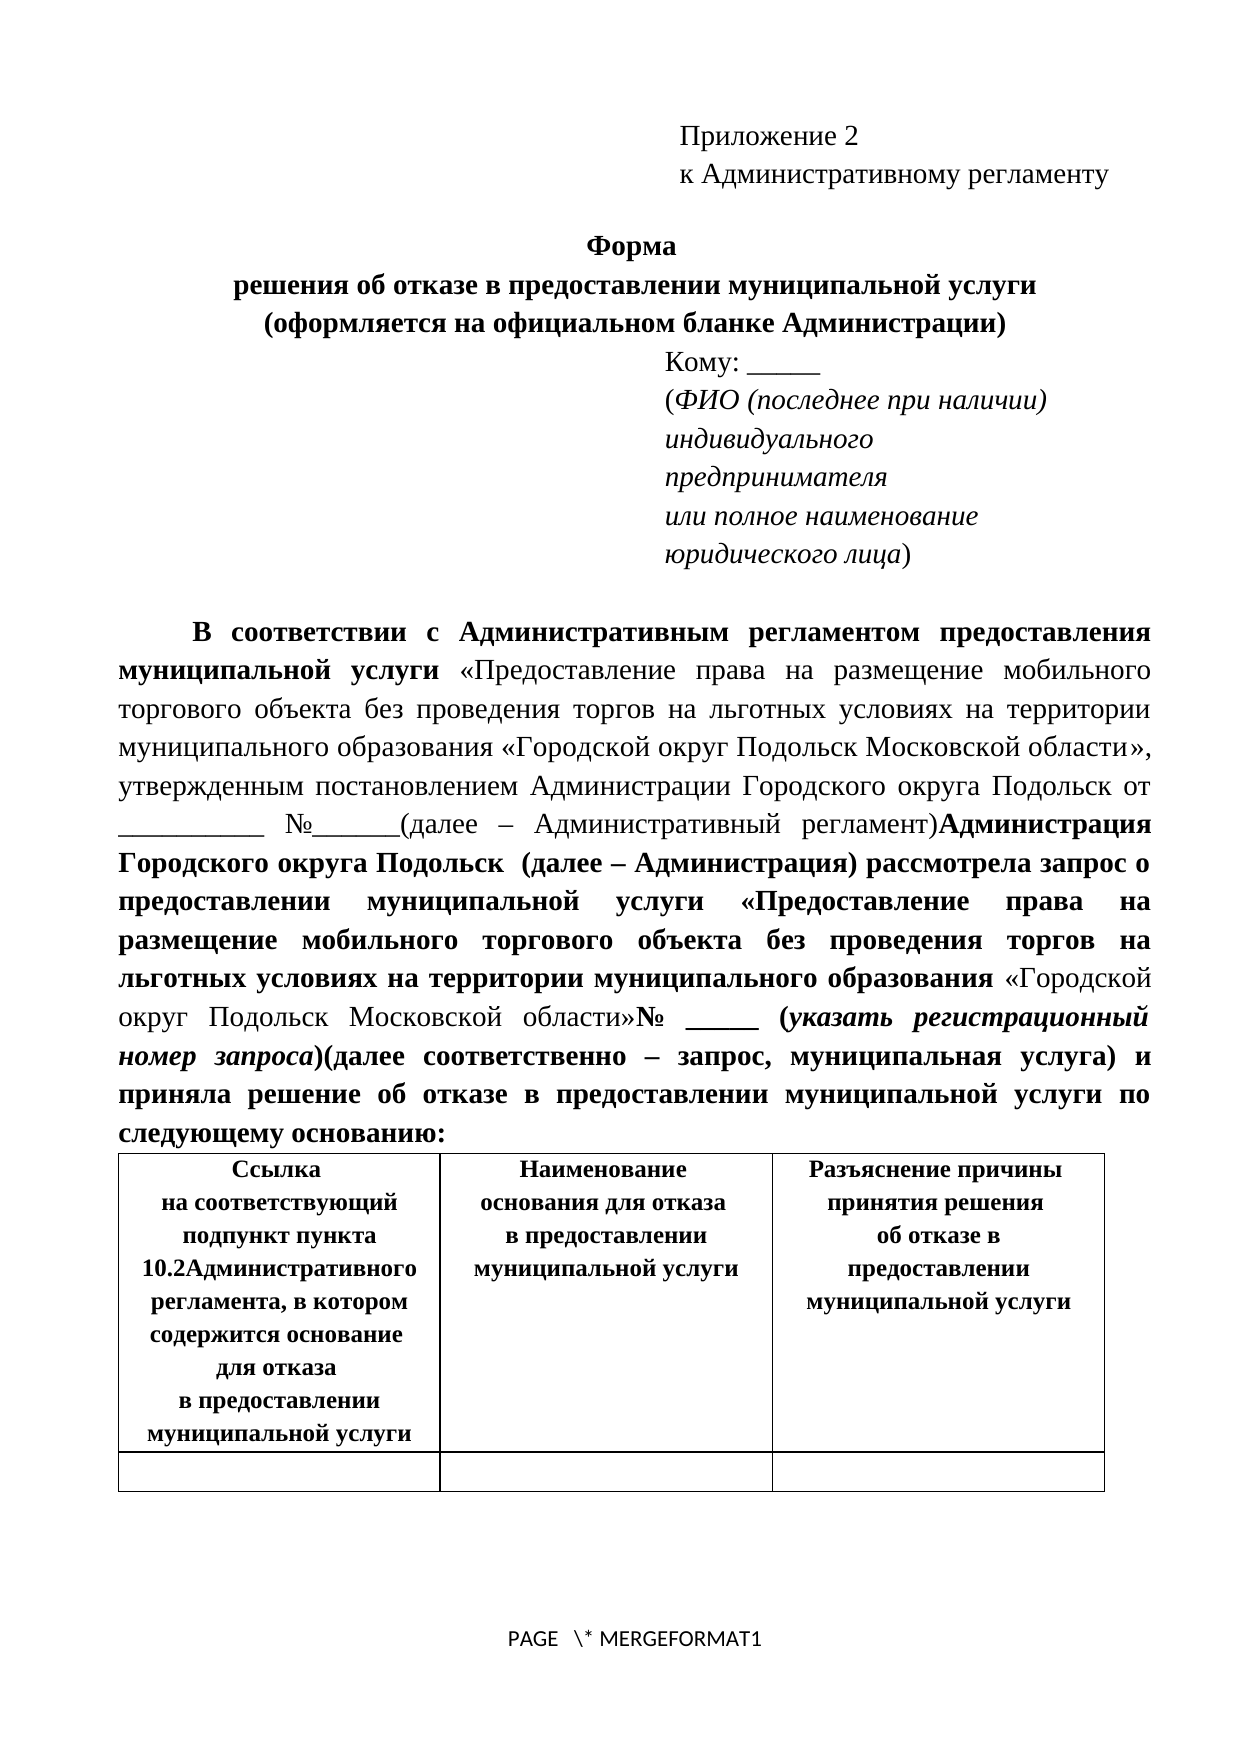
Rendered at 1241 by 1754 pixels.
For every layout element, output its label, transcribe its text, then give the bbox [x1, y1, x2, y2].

text В соответствии с Административным регламентом предоставления муниципальной услуги «Предоставление права на размещение мобильного торгового объекта без проведения торгов на льготных условиях на территории муниципального образования «Городской округ Подольск Московской области», утвержденным постановлением Администрации Городского округа Подольск от __________ №______(далее – Административный регламент)Администрация Городского округа Подольск (далее – Администрация) рассмотрела запрос о предоставлении муниципальной услуги «Предоставление права на размещение мобильного торгового объекта без проведения торгов на льготных условиях на территории муниципального образования «Городской округ Подольск Московской области»№ _____ (указать регистрационный номер запроса)(далее соответственно – запрос, муниципальная услуга) и приняла решение об отказе в предоставлении муниципальной услуги по следующему основанию: [118, 614, 1152, 1148]
table_cell [441, 1453, 772, 1491]
text или полное наименование [118, 498, 1152, 532]
text Приложение 2 [118, 118, 1152, 152]
text индивидуального [118, 421, 1152, 454]
text предпринимателя [118, 459, 1152, 493]
table_cell [119, 1453, 439, 1491]
text (оформляется на официальном бланке Администрации) [118, 305, 1152, 339]
table_cell [773, 1453, 1104, 1491]
text юридического лица) [118, 537, 1152, 570]
text (ФИО (последнее при наличии) [118, 382, 1152, 416]
table_header Разъяснение причины принятия решения об отказе в предоставлении муниципальной услуги [773, 1154, 1104, 1451]
text Кому: _____ [118, 344, 1152, 377]
text Форма решения об отказе в предоставлении муниципальной услуги [118, 228, 1152, 300]
table_header Ссылка на соответствующий подпункт пункта 10.2Административного регламента, в котором содержится основание для отказа в предоставлении муниципальной услуги [119, 1154, 439, 1451]
text к Административному регламенту [118, 157, 1152, 190]
table_header Наименование основания для отказа в предоставлении муниципальной услуги [441, 1154, 772, 1451]
